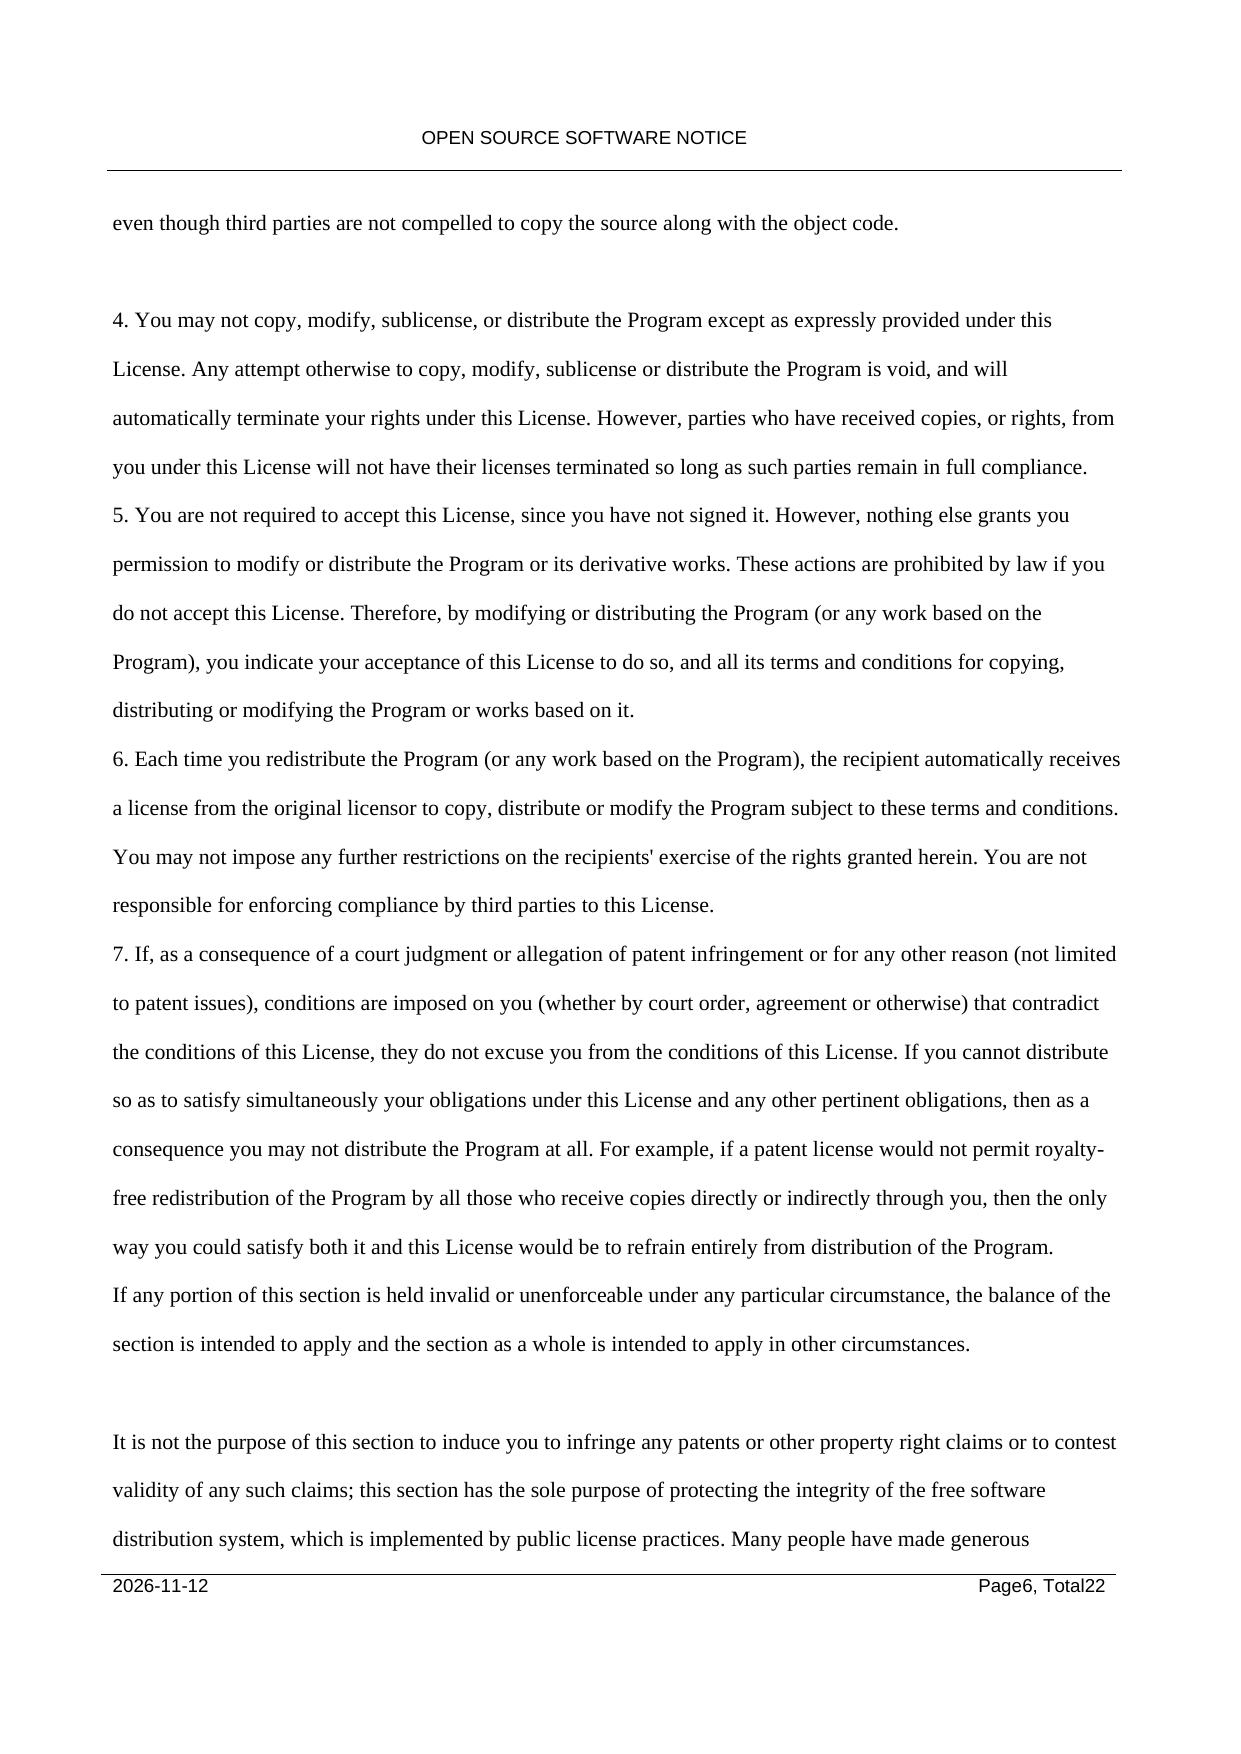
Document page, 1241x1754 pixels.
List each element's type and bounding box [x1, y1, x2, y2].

text [112, 206, 1128, 1555]
